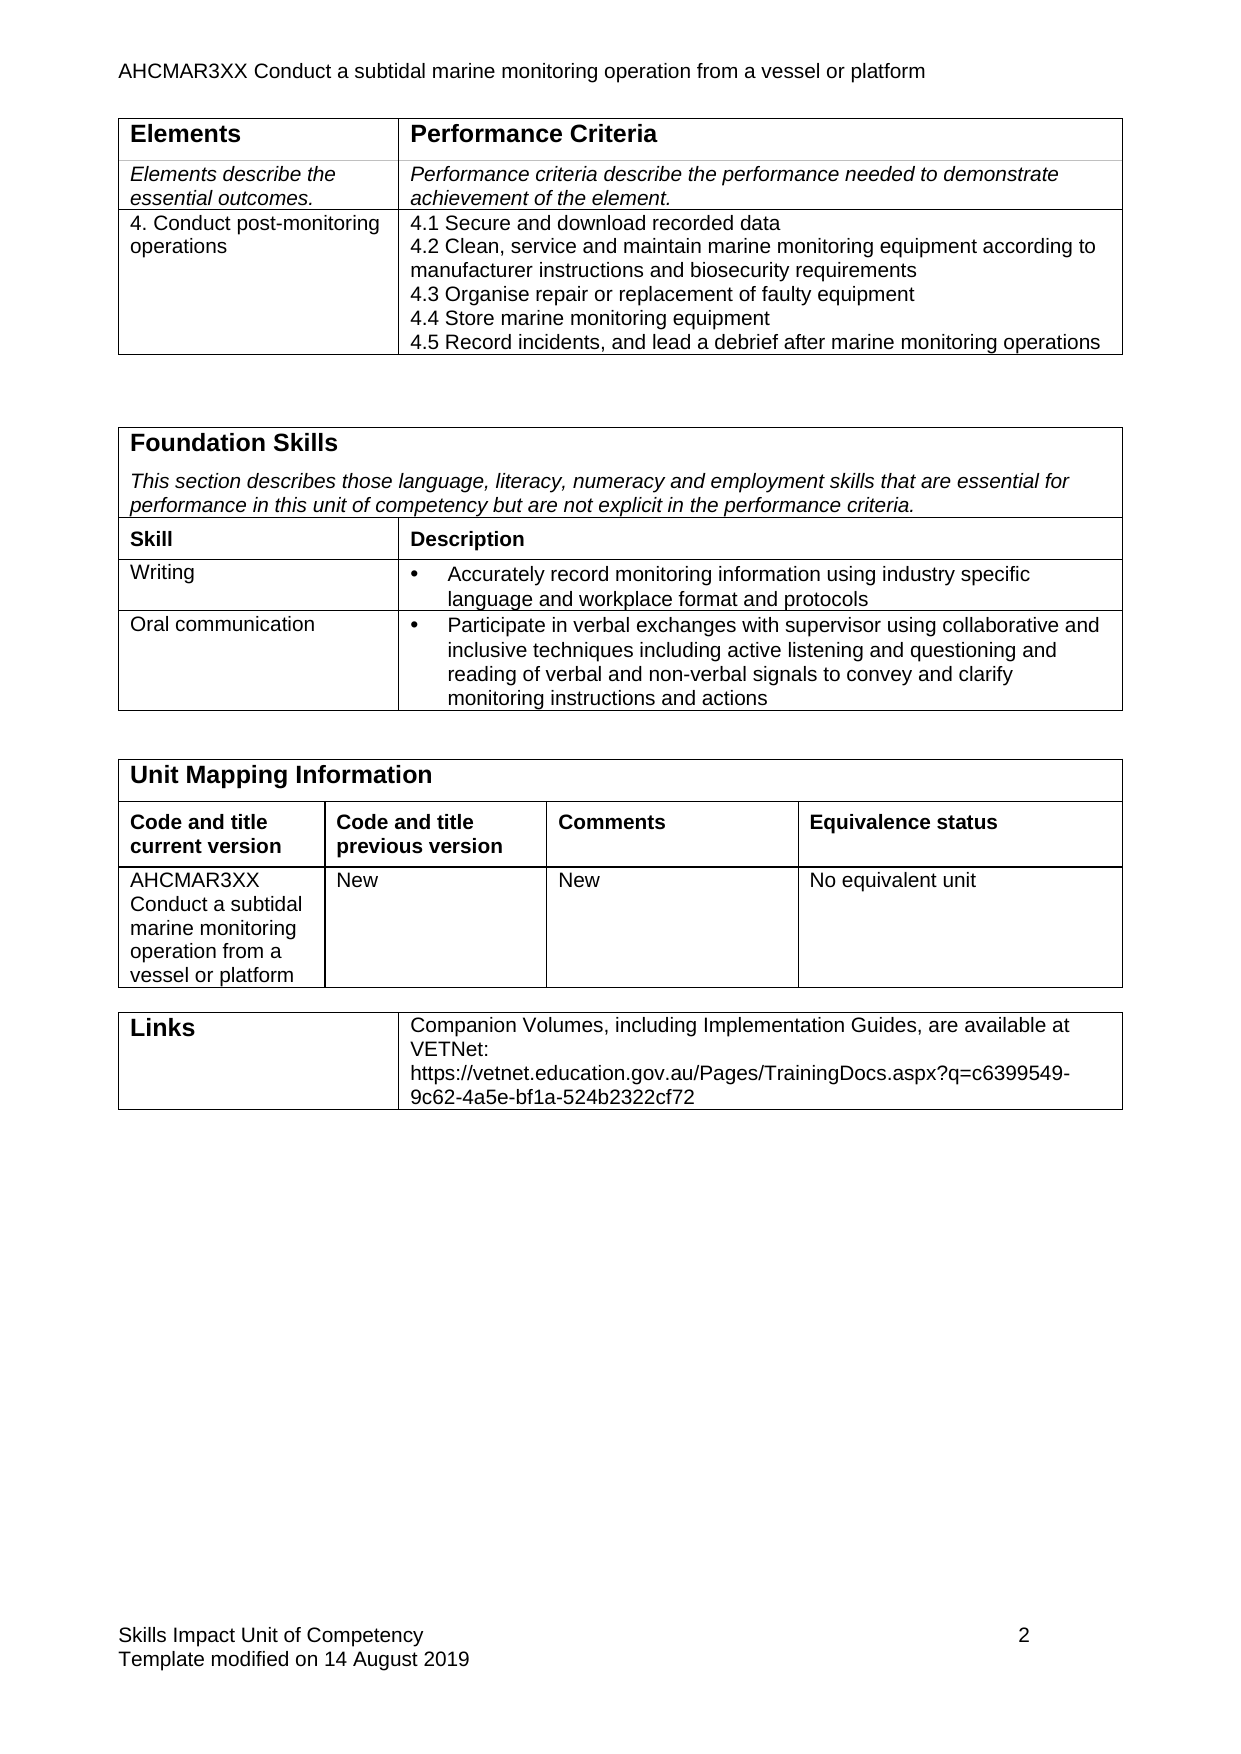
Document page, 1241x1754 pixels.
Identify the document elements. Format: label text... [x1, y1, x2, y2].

table_header Elements [119, 119, 398, 160]
table_cell 4. Conduct post-monitoring operations [119, 210, 398, 354]
table_cell Description [399, 518, 1122, 559]
table_header Companion Volumes, including Implementation Guides, are available at VETNet: https://vetnet.education.gov.au/Pages/TrainingDocs.aspx?q=c6399549-9c62-4a5e-bf1a-524b2322cf72 [399, 1013, 1122, 1109]
table_cell 4.1 Secure and download recorded data 4.2 Clean, service and maintain marine monitoring equipment according to manufacturer instructions and biosecurity requirements 4.3 Organise repair or replacement of faulty equipment 4.4 Store marine monitoring equipment 4.5 Record incidents, and lead a debrief after marine monitoring operations [399, 210, 1122, 354]
table_cell Participate in verbal exchanges with supervisor using collaborative and inclusive techniques including active listening and questioning and reading of verbal and non-verbal signals to convey and clarify monitoring instructions and actions [399, 611, 1122, 709]
table_header Links [119, 1013, 398, 1109]
table_cell Accurately record monitoring information using industry specific language and workplace format and protocols [399, 560, 1122, 610]
table_cell New [547, 868, 798, 987]
table_header Unit Mapping Information [119, 760, 1122, 801]
table_cell No equivalent unit [799, 868, 1122, 987]
table_cell Writing [119, 560, 398, 610]
table_cell Skill [119, 518, 398, 559]
table_cell Equivalence status [799, 802, 1122, 866]
table_cell Performance criteria describe the performance needed to demonstrate achievement of the element. [399, 161, 1122, 209]
table_cell AHCMAR3XX Conduct a subtidal marine monitoring operation from a vessel or platform [119, 868, 324, 987]
table_cell Comments [547, 802, 798, 866]
table_cell New [326, 868, 546, 987]
table_cell Code and title current version [119, 802, 324, 866]
table_cell Elements describe the essential outcomes. [119, 161, 398, 209]
table_header Performance Criteria [399, 119, 1122, 160]
table_header Foundation Skills This section describes those language, literacy, numeracy and employment skills that are essential for performance in this unit of competency but are not explicit in the performance criteria. [119, 428, 1122, 517]
table_cell Oral communication [119, 611, 398, 709]
table_cell Code and title previous version [326, 802, 546, 866]
